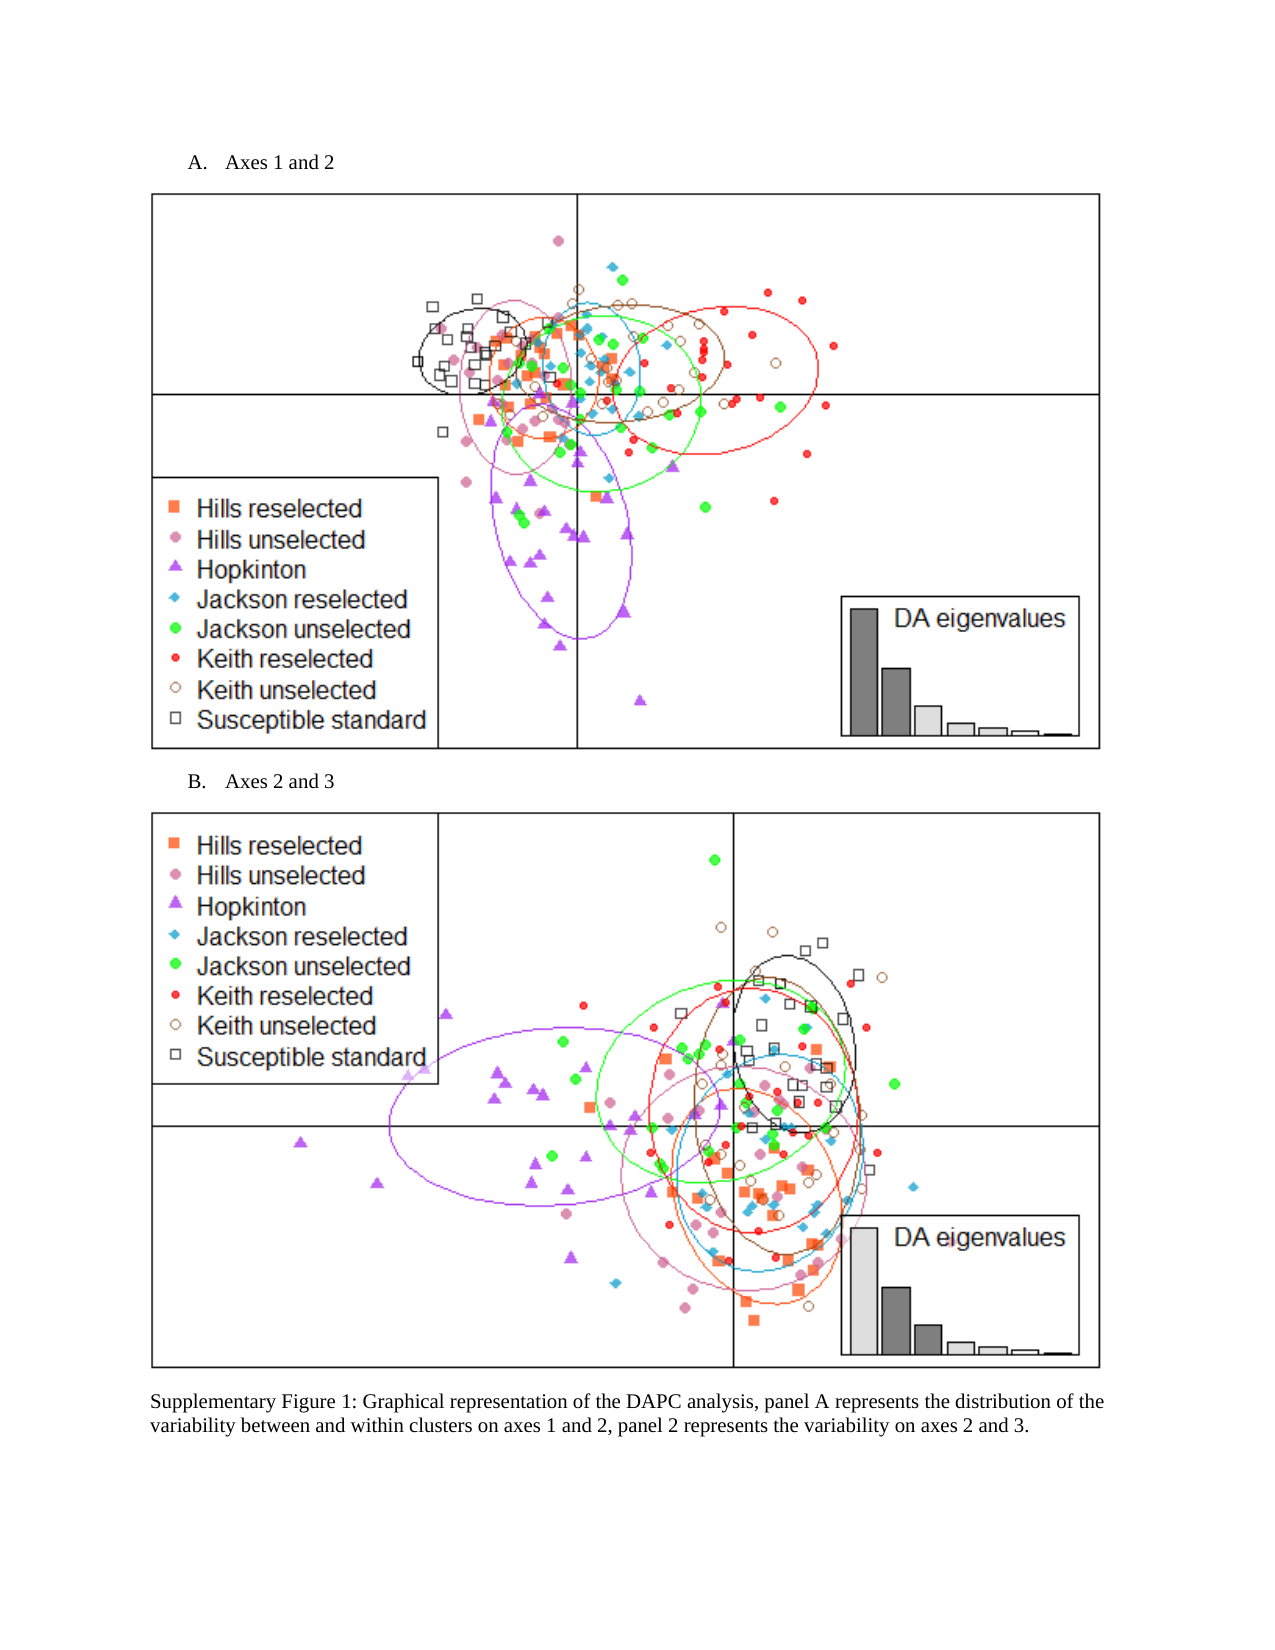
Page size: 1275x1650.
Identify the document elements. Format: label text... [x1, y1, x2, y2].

picture [150, 811, 1102, 1370]
list Axes 1 and 2 [187, 150, 1125, 174]
text Supplementary Figure 1: Graphical representation of the DAPC analysis, panel A represents the distribution of the variability between and within clusters on axes 1 and 2, panel 2 represents the variability on axes 2 and 3. [150, 1388, 1125, 1437]
list Axes 2 and 3 [187, 769, 1125, 793]
picture [150, 192, 1102, 751]
